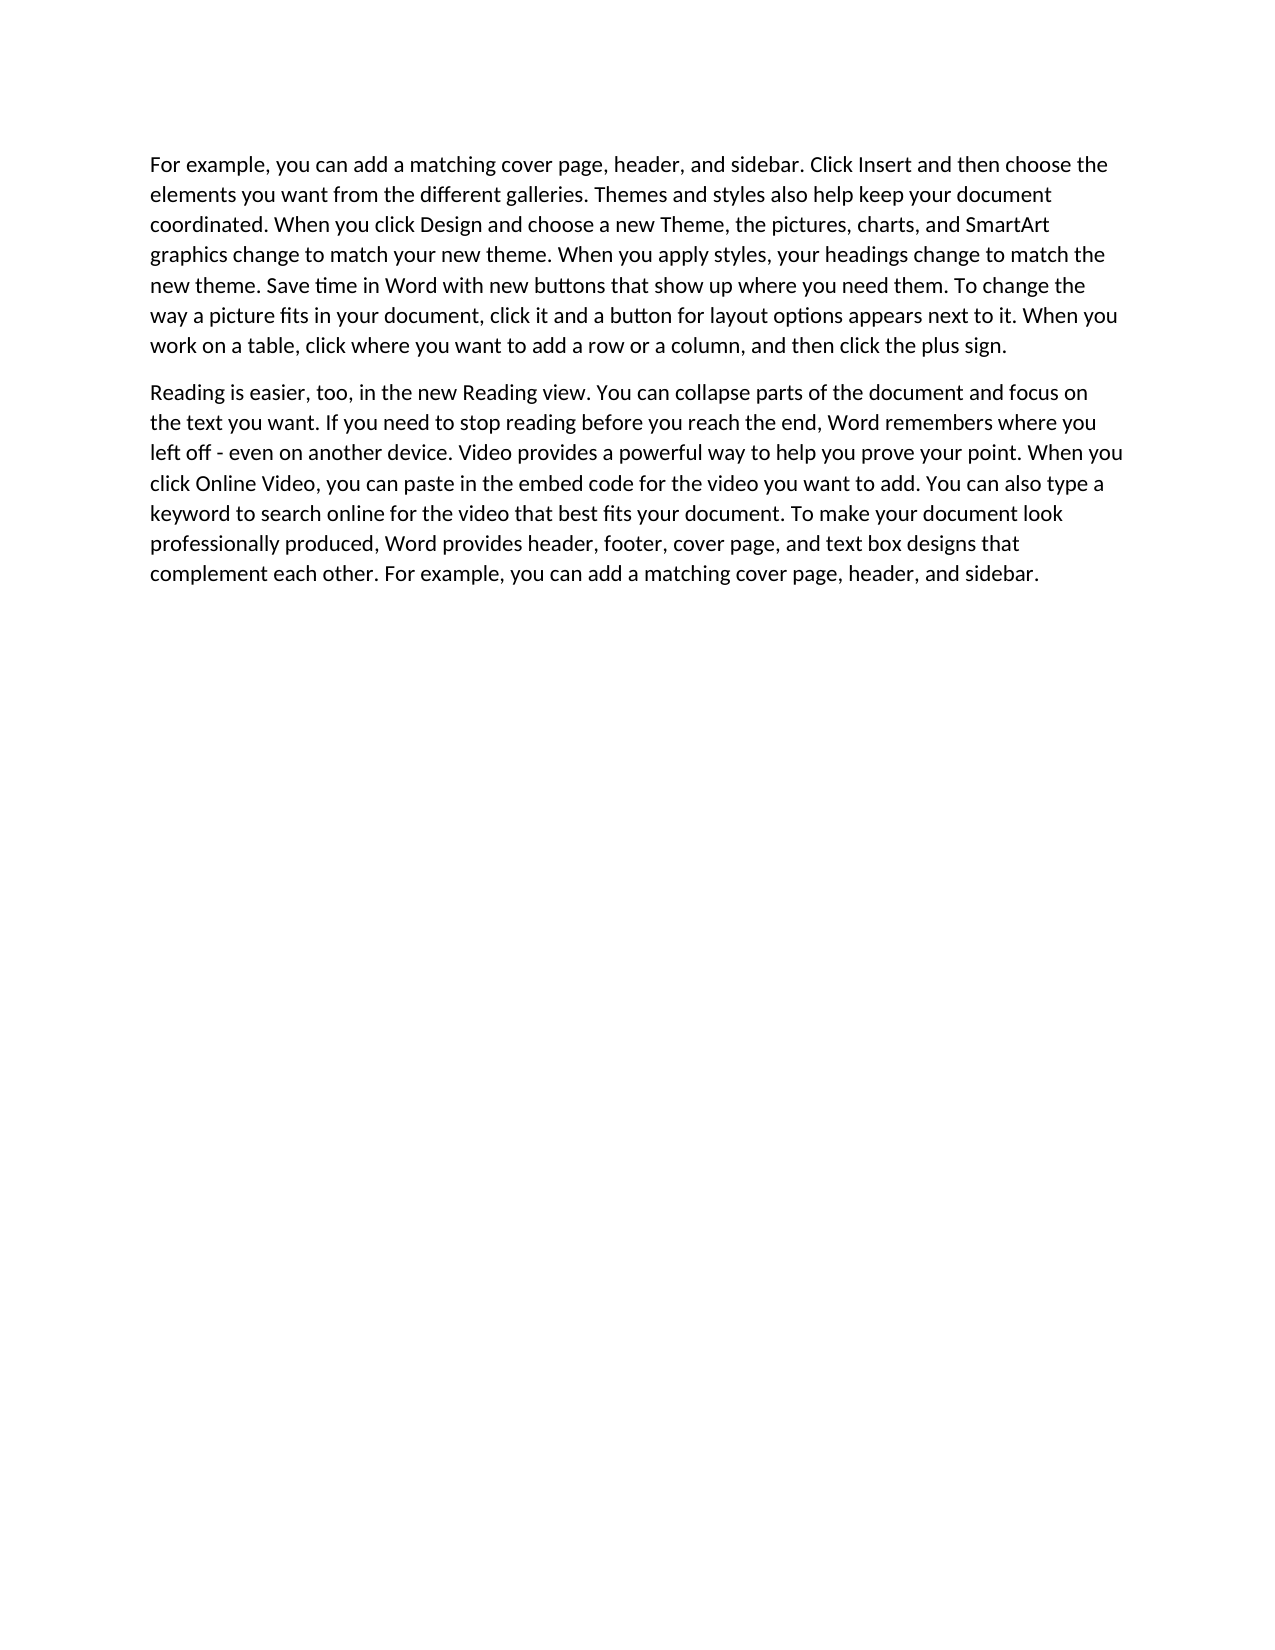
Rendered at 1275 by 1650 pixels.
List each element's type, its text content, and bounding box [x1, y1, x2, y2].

text Reading is easier, too, in the new Reading view. You can collapse parts of the document and focus on the text you want. If you need to stop reading before you reach the end, Word remembers where you left off - even on another device. Video provides a powerful way to help you prove your point. When you click Online Video, you can paste in the embed code for the video you want to add. You can also type a keyword to search online for the video that best fits your document. To make your document look professionally produced, Word provides header, footer, cover page, and text box designs that complement each other. For example, you can add a matching cover page, header, and sidebar. [150, 378, 1125, 587]
text For example, you can add a matching cover page, header, and sidebar. Click Insert and then choose the elements you want from the different galleries. Themes and styles also help keep your document coordinated. When you click Design and choose a new Theme, the pictures, charts, and SmartArt graphics change to match your new theme. When you apply styles, your headings change to match the new theme. Save time in Word with new buttons that show up where you need them. To change the way a picture fits in your document, click it and a button for layout options appears next to it. When you work on a table, click where you want to add a row or a column, and then click the plus sign. [150, 150, 1125, 359]
